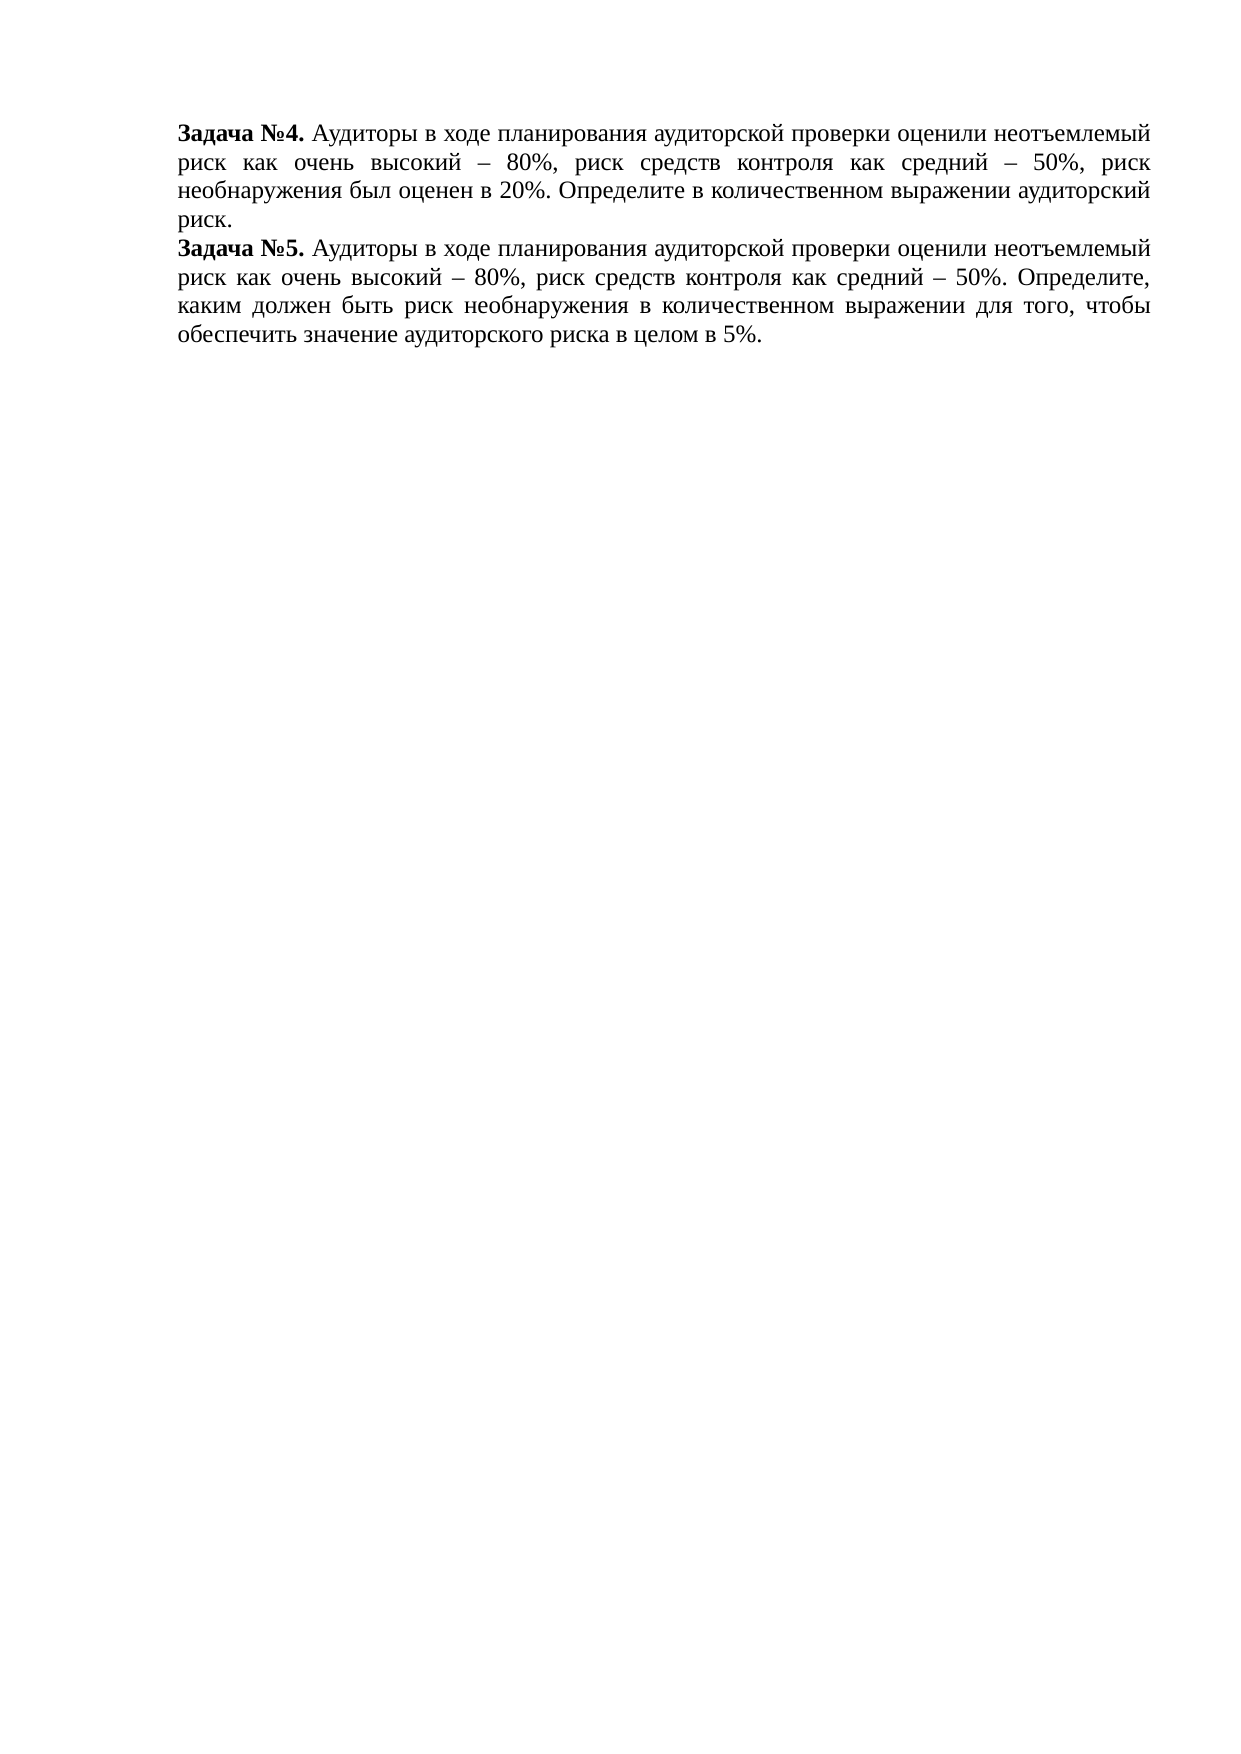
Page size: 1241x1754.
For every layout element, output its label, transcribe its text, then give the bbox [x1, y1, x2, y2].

text Задача №4. Аудиторы в ходе планирования аудиторской проверки оценили неотъемлемый риск как очень высокий – 80%, риск средств контроля как средний – 50%, риск необнаружения был оценен в 20%. Определите в количественном выражении аудиторский риск. [177, 118, 1152, 233]
text Задача №5. Аудиторы в ходе планирования аудиторской проверки оценили неотъемлемый риск как очень высокий – 80%, риск средств контроля как средний – 50%. Определите, каким должен быть риск необнаружения в количественном выражении для того, чтобы обеспечить значение аудиторского риска в целом в 5%. [177, 233, 1152, 348]
